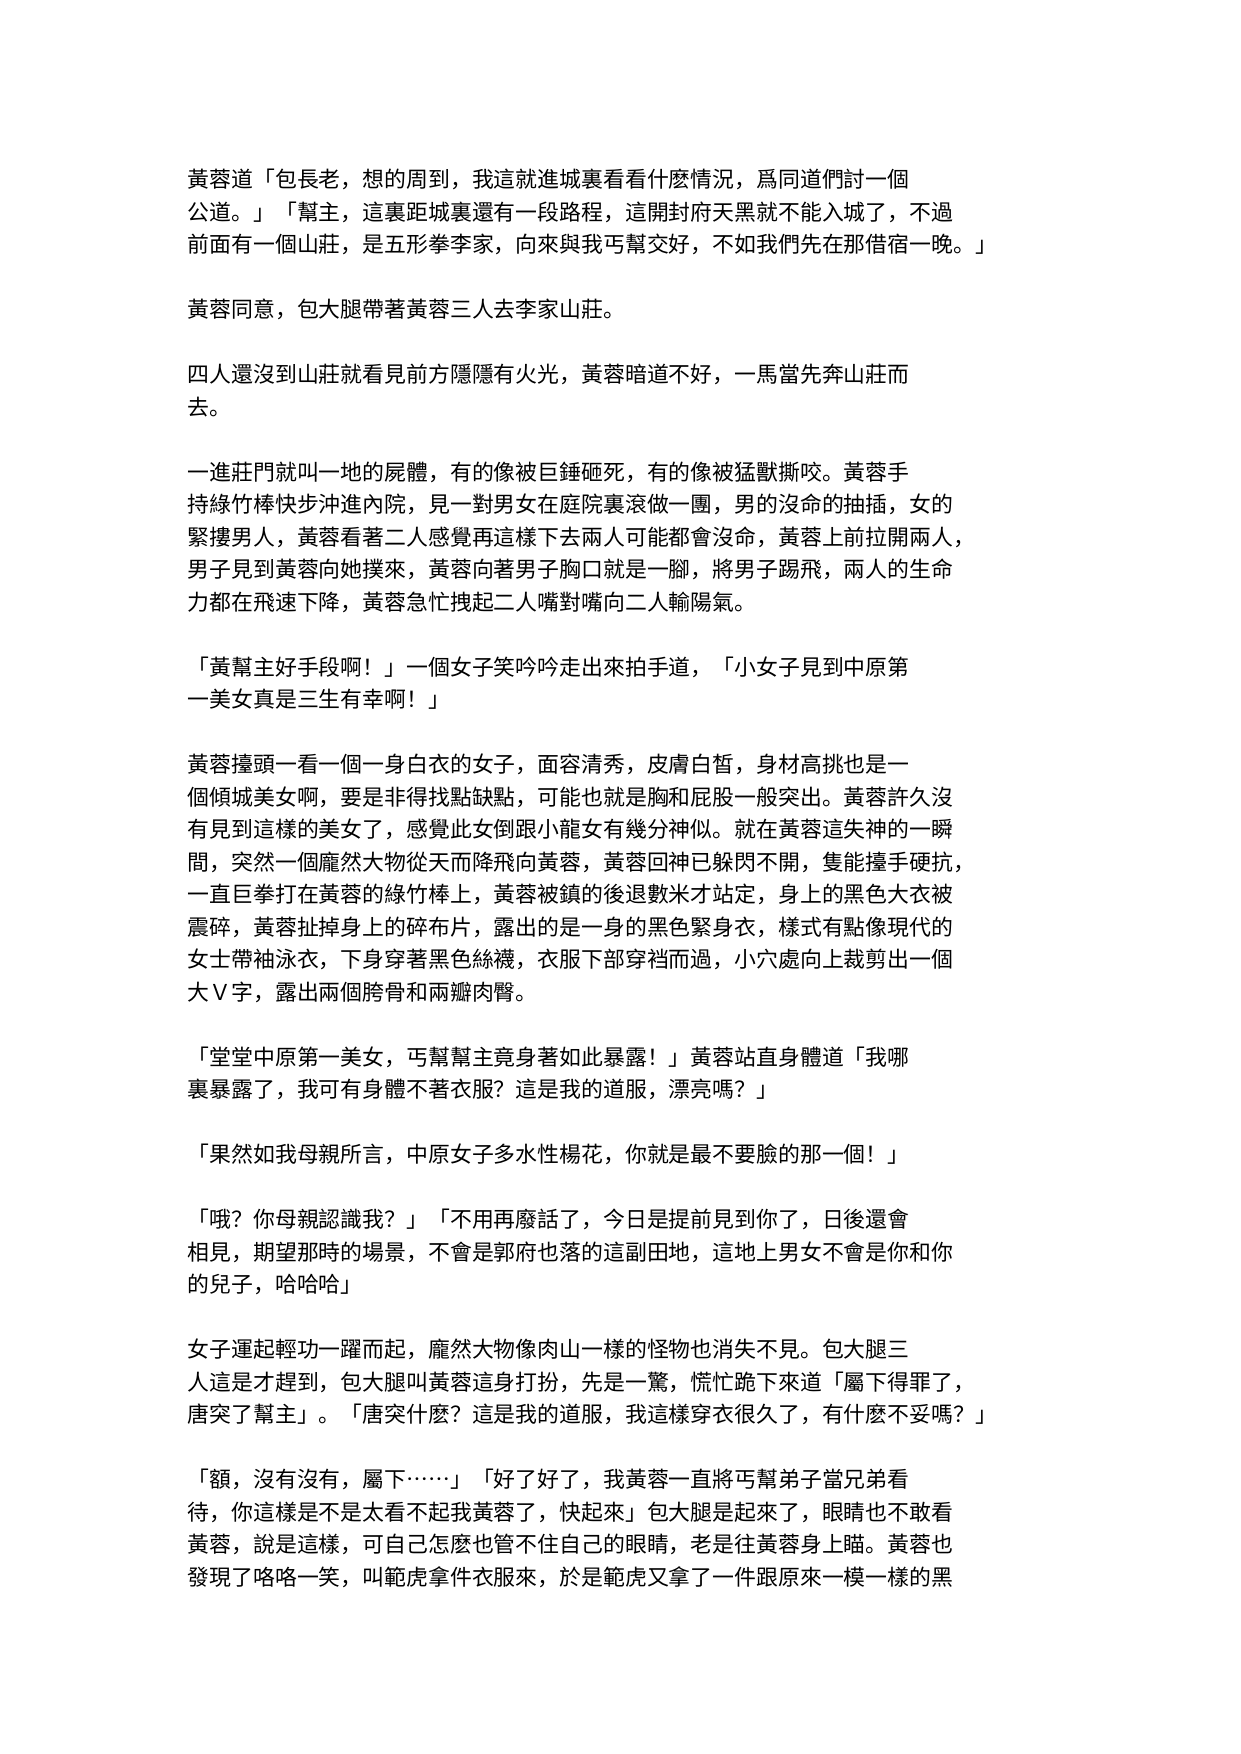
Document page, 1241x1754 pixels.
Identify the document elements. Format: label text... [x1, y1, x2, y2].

text 「堂堂中原第一美女，丐幫幫主竟身著如此暴露！」黃蓉站直身體道「我哪 [187, 1039, 1053, 1072]
text 四人還沒到山莊就看見前方隱隱有火光，黃蓉暗道不好，一馬當先奔山莊而 [187, 357, 1053, 389]
text 唐突了幫主」。「唐突什麽？這是我的道服，我這樣穿衣很久了，有什麽不妥嗎？」 [187, 1397, 1053, 1429]
text 一美女真是三生有幸啊！」 [187, 682, 1053, 714]
text 相見，期望那時的場景，不會是郭府也落的這副田地，這地上男女不會是你和你 [187, 1234, 1053, 1267]
text 一直巨拳打在黃蓉的綠竹棒上，黃蓉被鎮的後退數米才站定，身上的黑色大衣被 [187, 877, 1053, 909]
text 間，突然一個龐然大物從天而降飛向黃蓉，黃蓉回神已躲閃不開，隻能擡手硬抗， [187, 844, 1053, 877]
text 黃蓉，說是這樣，可自己怎麽也管不住自己的眼睛，老是往黃蓉身上瞄。黃蓉也 [187, 1527, 1053, 1559]
text 黃蓉同意，包大腿帶著黃蓉三人去李家山莊。 [187, 292, 1053, 324]
text 力都在飛速下降，黃蓉急忙拽起二人嘴對嘴向二人輸陽氣。 [187, 584, 1053, 617]
text 去。 [187, 389, 1053, 422]
text 「額，沒有沒有，屬下……」「好了好了，我黃蓉一直將丐幫弟子當兄弟看 [187, 1462, 1053, 1494]
text 「黃幫主好手段啊！」一個女子笑吟吟走出來拍手道，「小女子見到中原第 [187, 649, 1053, 682]
text 女士帶袖泳衣，下身穿著黑色絲襪，衣服下部穿裆而過，小穴處向上裁剪出一個 [187, 942, 1053, 974]
text 有見到這樣的美女了，感覺此女倒跟小龍女有幾分神似。就在黃蓉這失神的一瞬 [187, 812, 1053, 844]
text 的兒子，哈哈哈」 [187, 1267, 1053, 1299]
text 待，你這樣是不是太看不起我黃蓉了，快起來」包大腿是起來了，眼睛也不敢看 [187, 1494, 1053, 1527]
text 人這是才趕到，包大腿叫黃蓉這身打扮，先是一驚，慌忙跪下來道「屬下得罪了， [187, 1364, 1053, 1397]
text 女子運起輕功一躍而起，龐然大物像肉山一樣的怪物也消失不見。包大腿三 [187, 1332, 1053, 1364]
text 發現了咯咯一笑，叫範虎拿件衣服來，於是範虎又拿了一件跟原來一模一樣的黑 [187, 1559, 1053, 1592]
text 大Ｖ字，露出兩個胯骨和兩瓣肉臀。 [187, 974, 1053, 1007]
text 個傾城美女啊，要是非得找點缺點，可能也就是胸和屁股一般突出。黃蓉許久沒 [187, 779, 1053, 812]
text 「果然如我母親所言，中原女子多水性楊花，你就是最不要臉的那一個！」 [187, 1137, 1053, 1169]
text 持綠竹棒快步沖進內院，見一對男女在庭院裏滾做一團，男的沒命的抽插，女的 [187, 487, 1053, 519]
text 裏暴露了，我可有身體不著衣服？這是我的道服，漂亮嗎？」 [187, 1072, 1053, 1104]
text 震碎，黃蓉扯掉身上的碎布片，露出的是一身的黑色緊身衣，樣式有點像現代的 [187, 909, 1053, 942]
text 公道。」「幫主，這裏距城裏還有一段路程，這開封府天黑就不能入城了，不過 [187, 194, 1053, 227]
text 「哦？你母親認識我？」「不用再廢話了，今日是提前見到你了，日後還會 [187, 1202, 1053, 1234]
text 男子見到黃蓉向她撲來，黃蓉向著男子胸口就是一腳，將男子踢飛，兩人的生命 [187, 552, 1053, 584]
text 一進莊門就叫一地的屍體，有的像被巨錘砸死，有的像被猛獸撕咬。黃蓉手 [187, 454, 1053, 487]
text 黃蓉擡頭一看一個一身白衣的女子，面容清秀，皮膚白皙，身材高挑也是一 [187, 747, 1053, 779]
text 黃蓉道「包長老，想的周到，我這就進城裏看看什麽情況，爲同道們討一個 [187, 162, 1053, 194]
text 前面有一個山莊，是五形拳李家，向來與我丐幫交好，不如我們先在那借宿一晚。」 [187, 227, 1053, 259]
text 緊摟男人，黃蓉看著二人感覺再這樣下去兩人可能都會沒命，黃蓉上前拉開兩人， [187, 519, 1053, 552]
